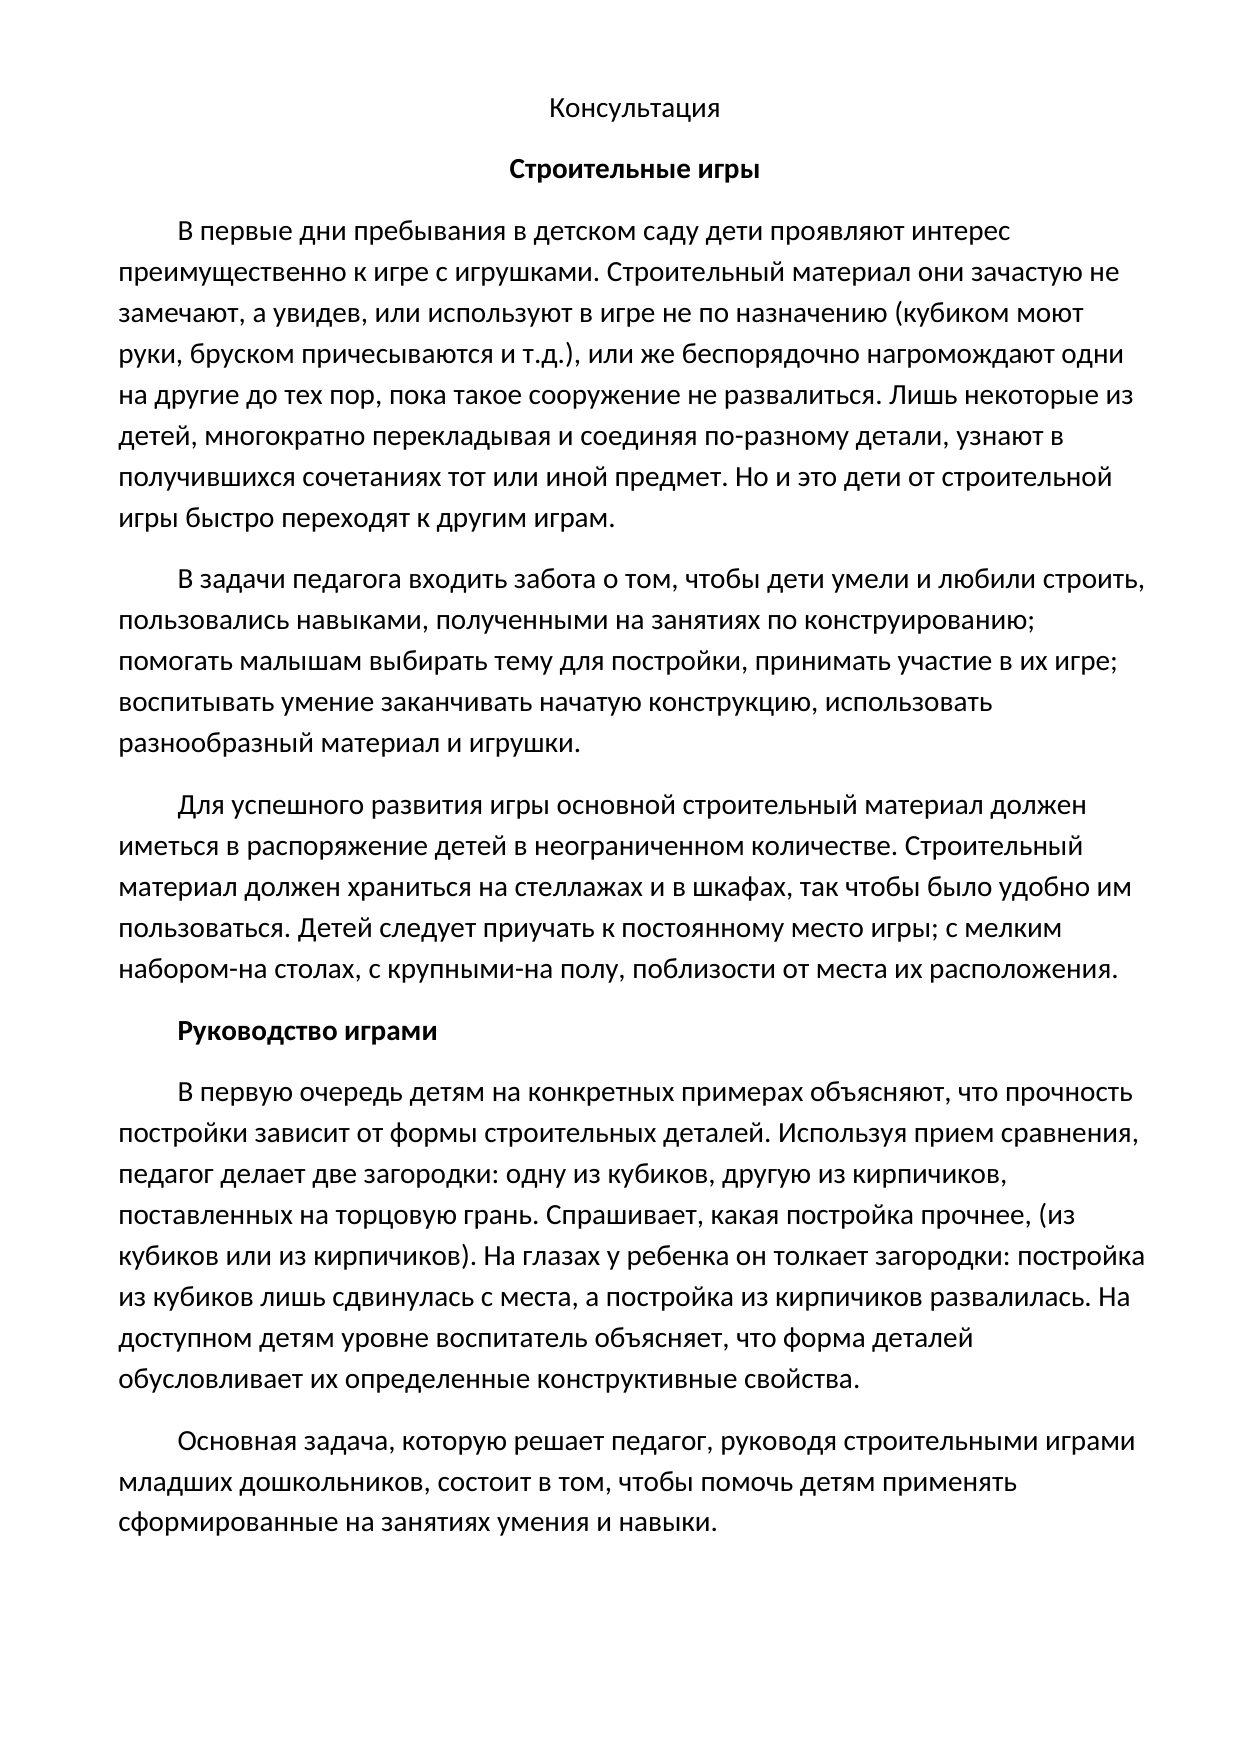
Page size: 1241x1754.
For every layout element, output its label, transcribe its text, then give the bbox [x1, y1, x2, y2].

text В задачи педагога входить забота о том, чтобы дети умели и любили строить, пользовались навыками, полученными на занятиях по конструированию; помогать малышам выбирать тему для постройки, принимать участие в их игре; воспитывать умение заканчивать начатую конструкцию, использовать разнообразный материал и игрушки. [118, 561, 1152, 760]
text В первые дни пребывания в детском саду дети проявляют интерес преимущественно к игре с игрушками. Строительный материал они зачастую не замечают, а увидев, или используют в игре не по назначению (кубиком моют руки, бруском причесываются и т.д.), или же беспорядочно нагромождают одни на другие до тех пор, пока такое сооружение не развалиться. Лишь некоторые из детей, многократно перекладывая и соединяя по-разному детали, узнают в получившихся сочетаниях тот или иной предмет. Но и это дети от строительной игры быстро переходят к другим играм. [118, 212, 1152, 534]
text Основная задача, которую решает педагог, руководя строительными играми младших дошкольников, состоит в том, чтобы помочь детям применять сформированные на занятиях умения и навыки. [118, 1422, 1152, 1539]
text Для успешного развития игры основной строительный материал должен иметься в распоряжение детей в неограниченном количестве. Строительный материал должен храниться на стеллажах и в шкафах, так чтобы было удобно им пользоваться. Детей следует приучать к постоянному место игры; с мелким набором-на столах, с крупными-на полу, поблизости от места их расположения. [118, 786, 1152, 985]
text Руководство играми [118, 1012, 1152, 1047]
text В первую очередь детям на конкретных примерах объясняют, что прочность постройки зависит от формы строительных деталей. Используя прием сравнения, педагог делает две загородки: одну из кубиков, другую из кирпичиков, поставленных на торцовую грань. Спрашивает, какая постройка прочнее, (из кубиков или из кирпичиков). На глазах у ребенка он толкает загородки: постройка из кубиков лишь сдвинулась с места, а постройка из кирпичиков развалилась. На доступном детям уровне воспитатель объясняет, что форма деталей обусловливает их определенные конструктивные свойства. [118, 1073, 1152, 1396]
text Строительные игры [118, 150, 1152, 186]
text Консультация [118, 89, 1152, 124]
